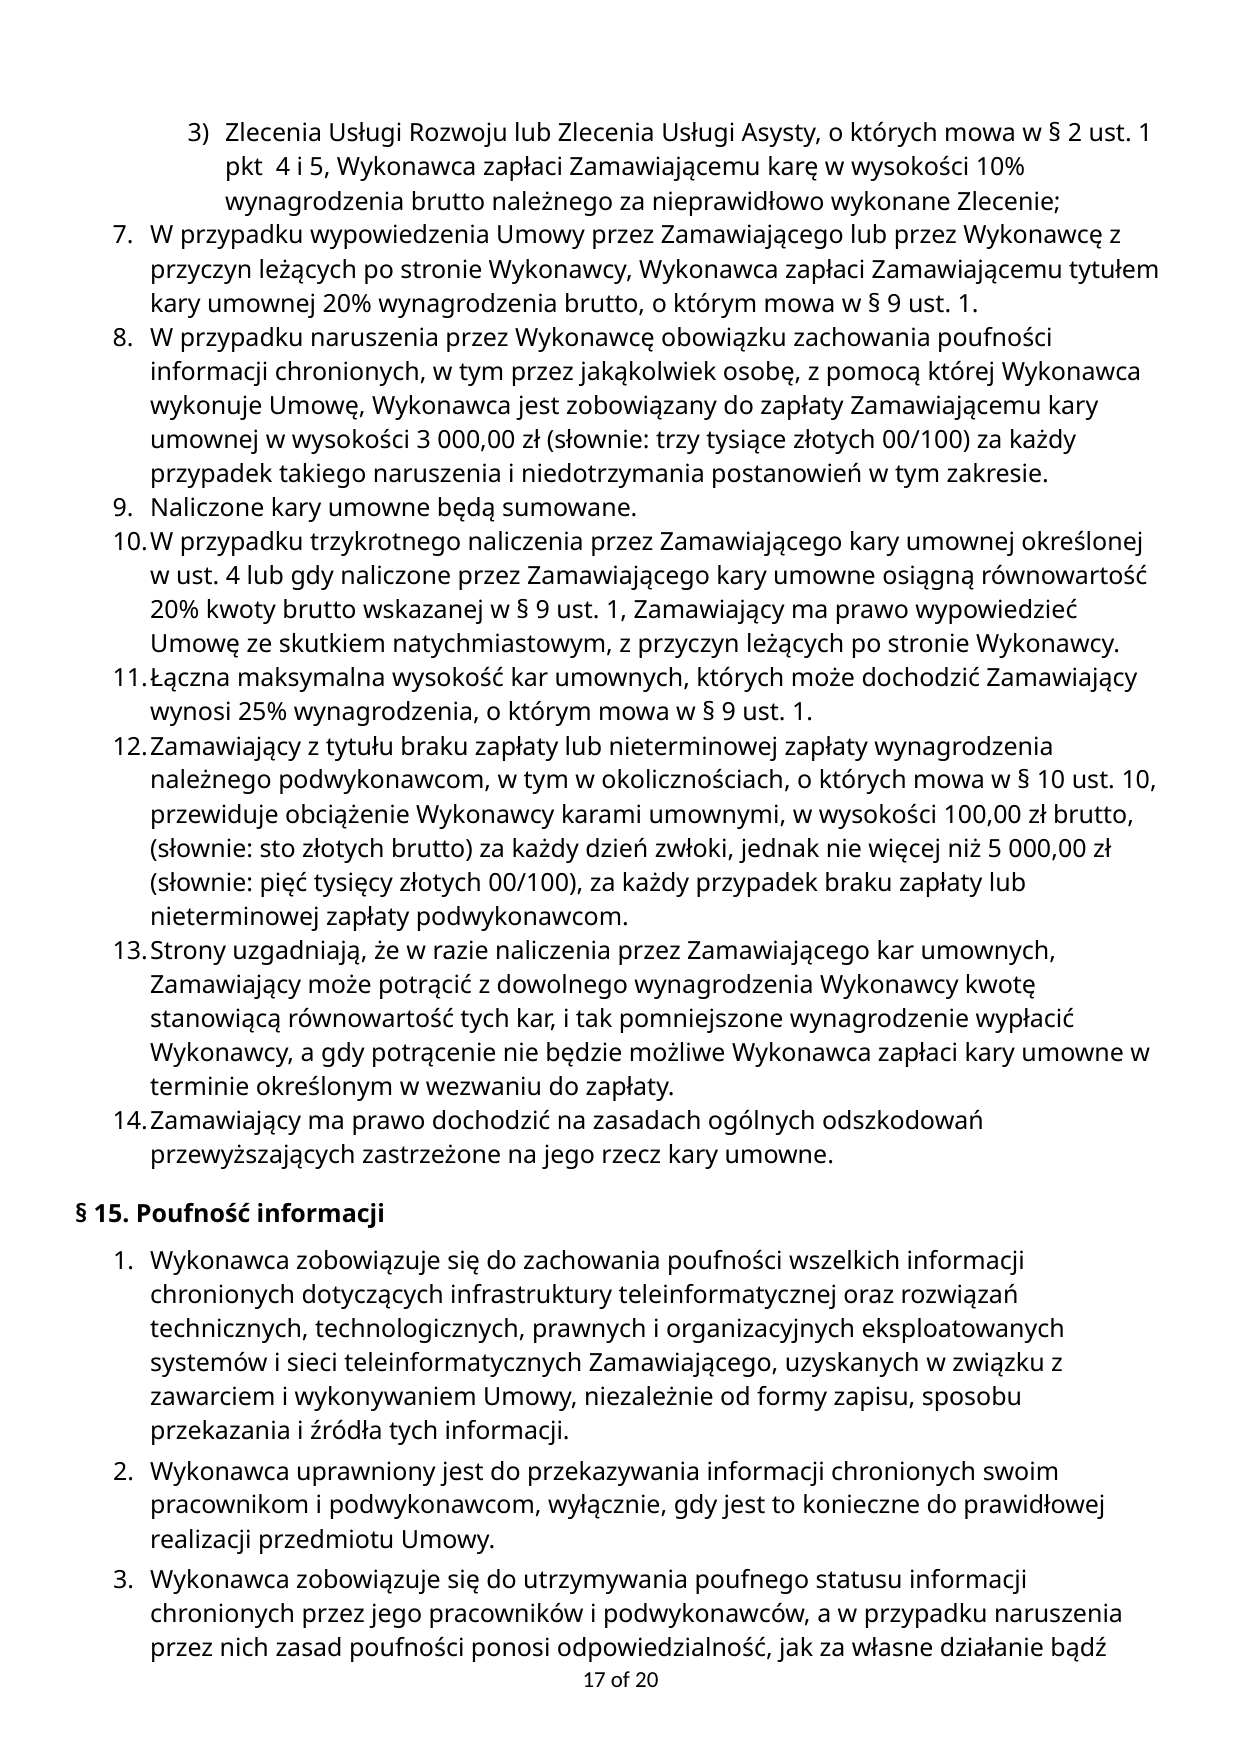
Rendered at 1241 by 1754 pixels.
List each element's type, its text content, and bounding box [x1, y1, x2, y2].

list Wykonawca uprawniony jest do przekazywania informacji chronionych swoim pracownikom i podwykonawcom, wyłącznie, gdy jest to konieczne do prawidłowej realizacji przedmiotu Umowy. [113, 1453, 1165, 1555]
list Łączna maksymalna wysokość kar umownych, których może dochodzić Zamawiający wynosi 25% wynagrodzenia, o którym mowa w § 9 ust. 1. [112, 660, 1165, 728]
list Zamawiający z tytułu braku zapłaty lub nieterminowej zapłaty wynagrodzenia należnego podwykonawcom, w tym w okolicznościach, o których mowa w § 10 ust. 10, przewiduje obciążenie Wykonawcy karami umownymi, w wysokości 100,00 zł brutto, (słownie: sto złotych brutto) za każdy dzień zwłoki, jednak nie więcej niż 5 000,00 zł (słownie: pięć tysięcy złotych 00/100), za każdy przypadek braku zapłaty lub nieterminowej zapłaty podwykonawcom. [112, 728, 1165, 932]
list Strony uzgadniają, że w razie naliczenia przez Zamawiającego kar umownych, Zamawiający może potrącić z dowolnego wynagrodzenia Wykonawcy kwotę stanowiącą równowartość tych kar, i tak pomniejszone wynagrodzenie wypłacić Wykonawcy, a gdy potrącenie nie będzie możliwe Wykonawca zapłaci kary umowne w terminie określonym w wezwaniu do zapłaty. [112, 932, 1165, 1103]
list W przypadku trzykrotnego naliczenia przez Zamawiającego kary umownej określonej w ust. 4 lub gdy naliczone przez Zamawiającego kary umowne osiągną równowartość 20% kwoty brutto wskazanej w § 9 ust. 1, Zamawiający ma prawo wypowiedzieć Umowę ze skutkiem natychmiastowym, z przyczyn leżących po stronie Wykonawcy. [112, 524, 1165, 660]
list Zamawiający ma prawo dochodzić na zasadach ogólnych odszkodowań przewyższających zastrzeżone na jego rzecz kary umowne. [112, 1103, 1165, 1171]
list W przypadku wypowiedzenia Umowy przez Zamawiającego lub przez Wykonawcę z przyczyn leżących po stronie Wykonawcy, Wykonawca zapłaci Zamawiającemu tytułem kary umownej 20% wynagrodzenia brutto, o którym mowa w § 9 ust. 1. [112, 217, 1165, 319]
list W przypadku naruszenia przez Wykonawcę obowiązku zachowania poufności informacji chronionych, w tym przez jakąkolwiek osobę, z pomocą której Wykonawca wykonuje Umowę, Wykonawca jest zobowiązany do zapłaty Zamawiającemu kary umownej w wysokości 3 000,00 zł (słownie: trzy tysiące złotych 00/100) za każdy przypadek takiego naruszenia i niedotrzymania postanowień w tym zakresie. [112, 319, 1165, 490]
list Naliczone kary umowne będą sumowane. [112, 490, 1165, 524]
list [113, 1562, 1165, 1664]
list Wykonawca zobowiązuje się do zachowania poufności wszelkich informacji chronionych dotyczących infrastruktury teleinformatycznej oraz rozwiązań technicznych, technologicznych, prawnych i organizacyjnych eksploatowanych systemów i sieci teleinformatycznych Zamawiającego, uzyskanych w związku z zawarciem i wykonywaniem Umowy, niezależnie od formy zapisu, sposobu przekazania i źródła tych informacji. [113, 1242, 1165, 1447]
subtitle § 15. Poufność informacji [75, 1196, 1165, 1230]
list Zlecenia Usługi Rozwoju lub Zlecenia Usługi Asysty, o których mowa w § 2 ust. 1 pkt 4 i 5, Wykonawca zapłaci Zamawiającemu karę w wysokości 10% wynagrodzenia brutto należnego za nieprawidłowo wykonane Zlecenie; [187, 115, 1165, 217]
